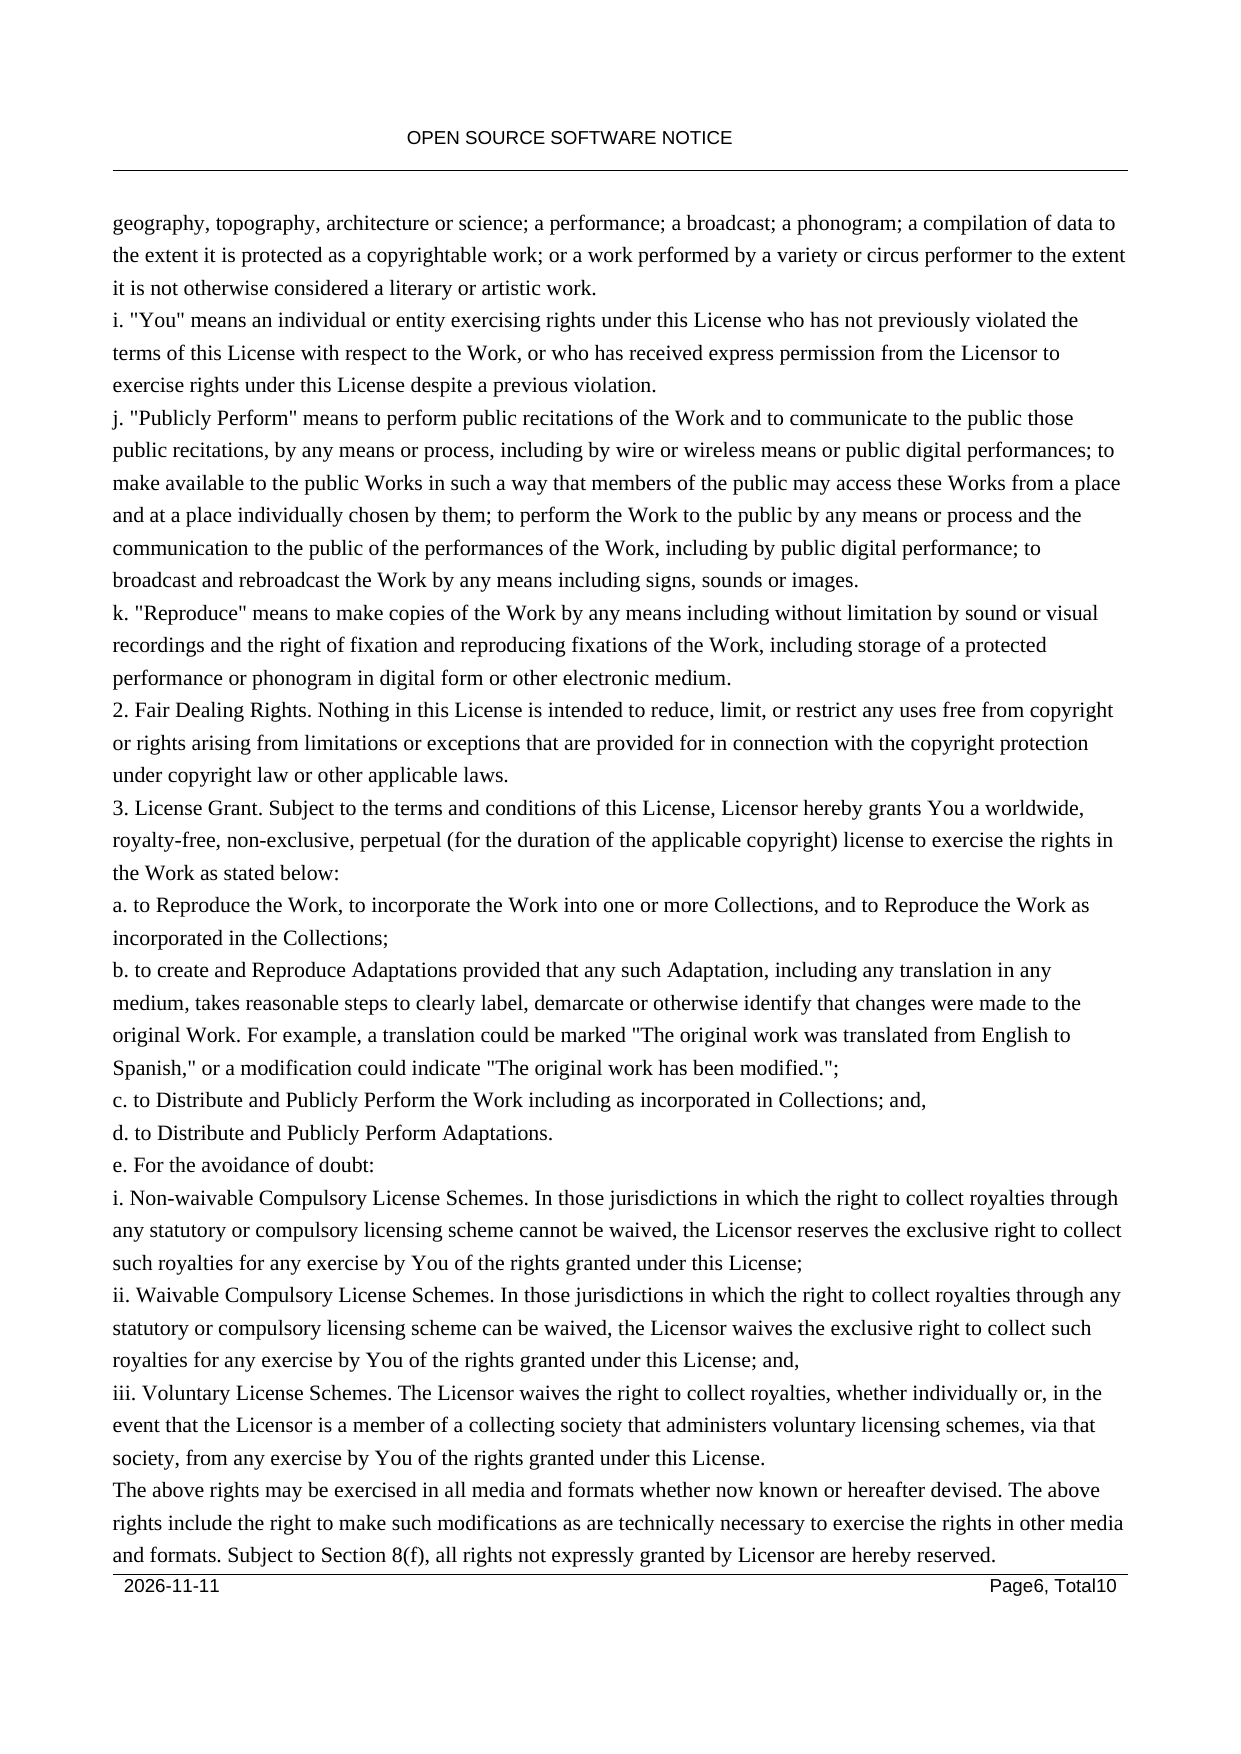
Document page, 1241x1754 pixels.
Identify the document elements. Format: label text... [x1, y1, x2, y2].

text d. to Distribute and Publicly Perform Adaptations. [112, 1116, 1128, 1149]
text j. "Publicly Perform" means to perform public recitations of the Work and to communicate to the public those public recitations, by any means or process, including by wire or wireless means or public digital performances; to make available to the public Works in such a way that members of the public may access these Works from a place and at a place individually chosen by them; to perform the Work to the public by any means or process and the communication to the public of the performances of the Work, including by public digital performance; to broadcast and rebroadcast the Work by any means including signs, sounds or images. [112, 401, 1128, 596]
text i. Non-waivable Compulsory License Schemes. In those jurisdictions in which the right to collect royalties through any statutory or compulsory licensing scheme cannot be waived, the Licensor reserves the exclusive right to collect such royalties for any exercise by You of the rights granted under this License; [112, 1181, 1128, 1279]
text b. to create and Reproduce Adaptations provided that any such Adaptation, including any translation in any medium, takes reasonable steps to clearly label, demarcate or otherwise identify that changes were made to the original Work. For example, a translation could be marked "The original work was translated from English to Spanish," or a modification could indicate "The original work has been modified."; [112, 954, 1128, 1084]
text 2. Fair Dealing Rights. Nothing in this License is intended to reduce, limit, or restrict any uses free from copyright or rights arising from limitations or exceptions that are provided for in connection with the copyright protection under copyright law or other applicable laws. [112, 694, 1128, 791]
text 3. License Grant. Subject to the terms and conditions of this License, Licensor hereby grants You a worldwide, royalty-free, non-exclusive, perpetual (for the duration of the applicable copyright) license to exercise the rights in the Work as stated below: [112, 791, 1128, 889]
text e. For the avoidance of doubt: [112, 1149, 1128, 1181]
text iii. Voluntary License Schemes. The Licensor waives the right to collect royalties, whether individually or, in the event that the Licensor is a member of a collecting society that administers voluntary licensing schemes, via that society, from any exercise by You of the rights granted under this License. [112, 1376, 1128, 1474]
text The above rights may be exercised in all media and formats whether now known or hereafter devised. The above rights include the right to make such modifications as are technically necessary to exercise the rights in other media and formats. Subject to Section 8(f), all rights not expressly granted by Licensor are hereby reserved. [112, 1474, 1128, 1571]
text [112, 206, 1128, 304]
text k. "Reproduce" means to make copies of the Work by any means including without limitation by sound or visual recordings and the right of fixation and reproducing fixations of the Work, including storage of a protected performance or phonogram in digital form or other electronic medium. [112, 596, 1128, 694]
text i. "You" means an individual or entity exercising rights under this License who has not previously violated the terms of this License with respect to the Work, or who has received express permission from the Licensor to exercise rights under this License despite a previous violation. [112, 304, 1128, 401]
text c. to Distribute and Publicly Perform the Work including as incorporated in Collections; and, [112, 1084, 1128, 1116]
text ii. Waivable Compulsory License Schemes. In those jurisdictions in which the right to collect royalties through any statutory or compulsory licensing scheme can be waived, the Licensor waives the exclusive right to collect such royalties for any exercise by You of the rights granted under this License; and, [112, 1279, 1128, 1376]
text a. to Reproduce the Work, to incorporate the Work into one or more Collections, and to Reproduce the Work as incorporated in the Collections; [112, 889, 1128, 954]
